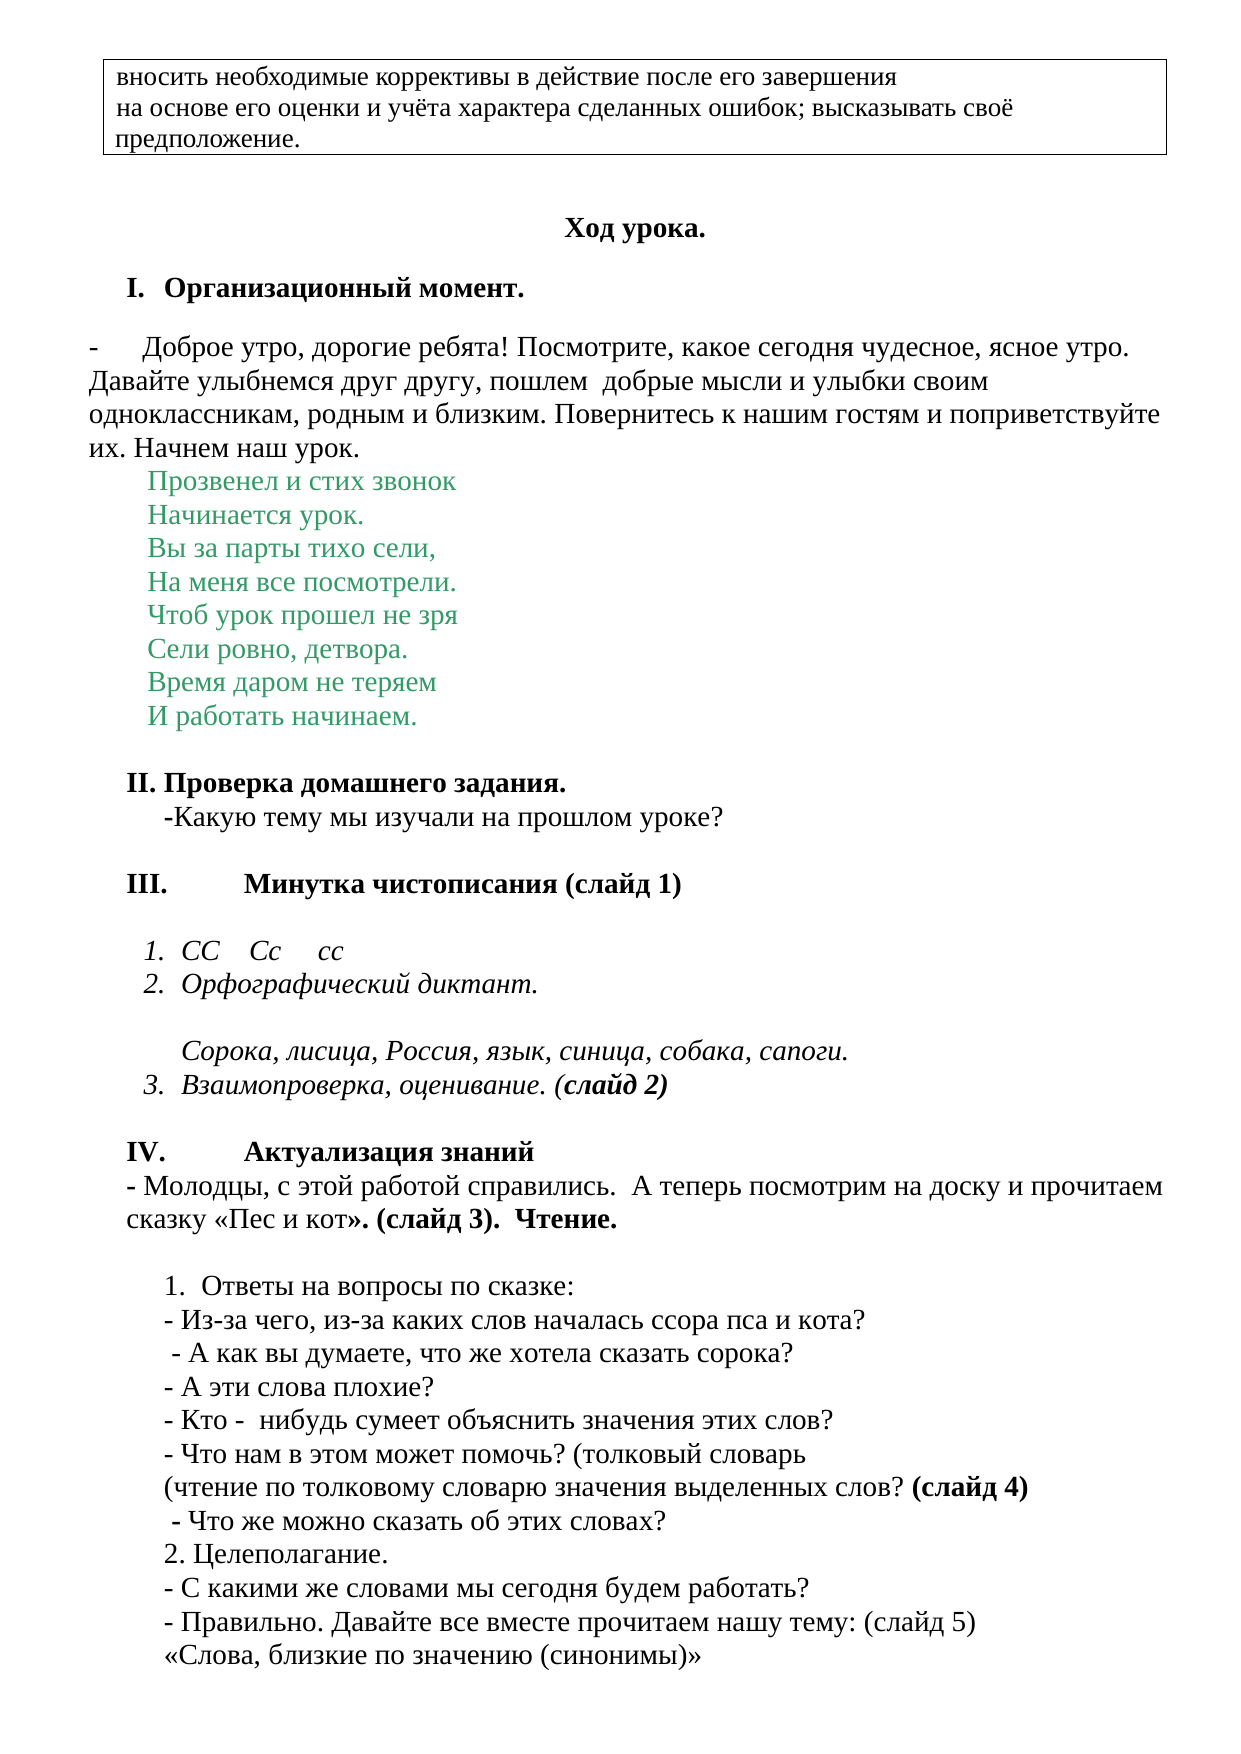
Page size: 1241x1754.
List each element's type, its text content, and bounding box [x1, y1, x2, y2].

text Вы за парты тихо сели, [89, 530, 1181, 564]
list Ответы на вопросы по сказке: [164, 1268, 1181, 1302]
text - Что нам в этом может помочь? (толковый словарь [164, 1436, 1181, 1469]
text Прозвенел и стих звонок [89, 463, 1181, 497]
text - Кто - нибудь сумеет объяснить значения этих слов? [164, 1402, 1181, 1436]
list Проверка домашнего задания. [126, 765, 1181, 799]
list Организационный момент. [126, 270, 1181, 303]
text - А как вы думаете, что же хотела сказать сорока? [164, 1335, 1181, 1369]
text - А эти слова плохие? [164, 1369, 1181, 1402]
text Ход урока. [89, 210, 1181, 244]
text И работать начинаем. [89, 698, 1181, 732]
text Начинается урок. [89, 497, 1181, 530]
text Сели ровно, детвора. [89, 631, 1181, 664]
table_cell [104, 60, 1166, 153]
text На меня все посмотрели. [89, 564, 1181, 597]
list Взаимопроверка, оценивание. (слайд 2) [143, 1067, 1181, 1101]
text «Слова, близкие по значению (синонимы)» [164, 1637, 1181, 1671]
text 2. Целеполагание. [164, 1537, 1181, 1570]
text Сорока, лисица, Россия, язык, синица, собака, сапоги. [181, 1033, 1181, 1067]
list Актуализация знаний [126, 1134, 1181, 1168]
text - Доброе утро, дорогие ребята! Посмотрите, какое сегодня чудесное, ясное утро. Давайте улыбнемся друг другу, пошлем добрые мысли и улыбки своим одноклассникам, родным и близким. Повернитесь к нашим гостям и поприветствуйте их. Начнем наш урок. [89, 329, 1181, 463]
text Чтоб урок прошел не зря [89, 597, 1181, 631]
list СС Сс сс [143, 933, 1181, 966]
text Время даром не теряем [89, 664, 1181, 698]
text -Какую тему мы изучали на прошлом уроке? [164, 799, 1181, 832]
text - Молодцы, с этой работой справились. А теперь посмотрим на доску и прочитаем сказку «Пес и кот». (слайд 3). Чтение. [126, 1168, 1181, 1235]
text - Правильно. Давайте все вместе прочитаем нашу тему: (слайд 5) [164, 1604, 1181, 1637]
text (чтение по толковому словарю значения выделенных слов? (слайд 4) [164, 1469, 1181, 1503]
text - С какими же словами мы сегодня будем работать? [164, 1570, 1181, 1604]
list Орфографический диктант. [143, 966, 1181, 1000]
text - Из-за чего, из-за каких слов началась ссора пса и кота? [164, 1302, 1181, 1335]
text - Что же можно сказать об этих словах? [164, 1503, 1181, 1537]
list Минутка чистописания (слайд 1) [126, 866, 1181, 899]
